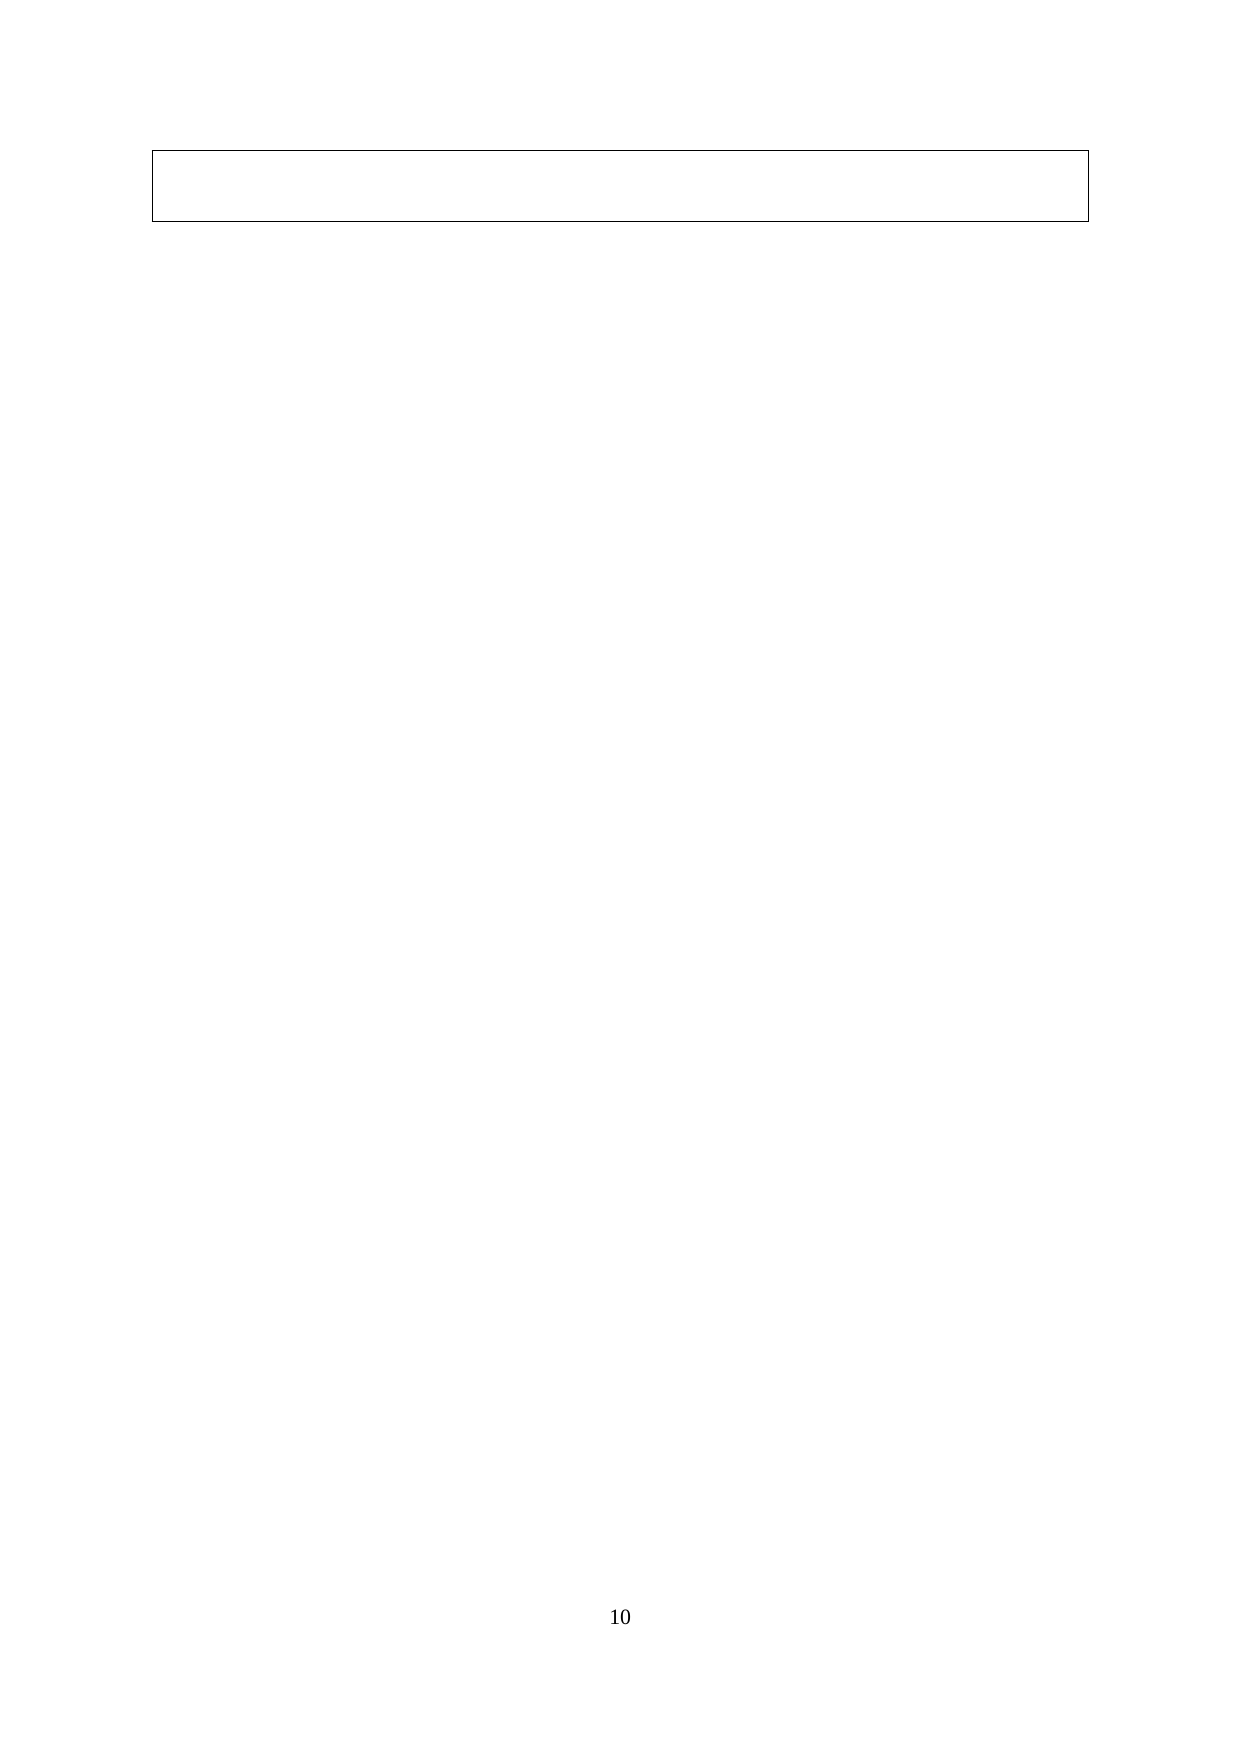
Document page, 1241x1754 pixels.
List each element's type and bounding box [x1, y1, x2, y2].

table_cell [153, 151, 1088, 221]
